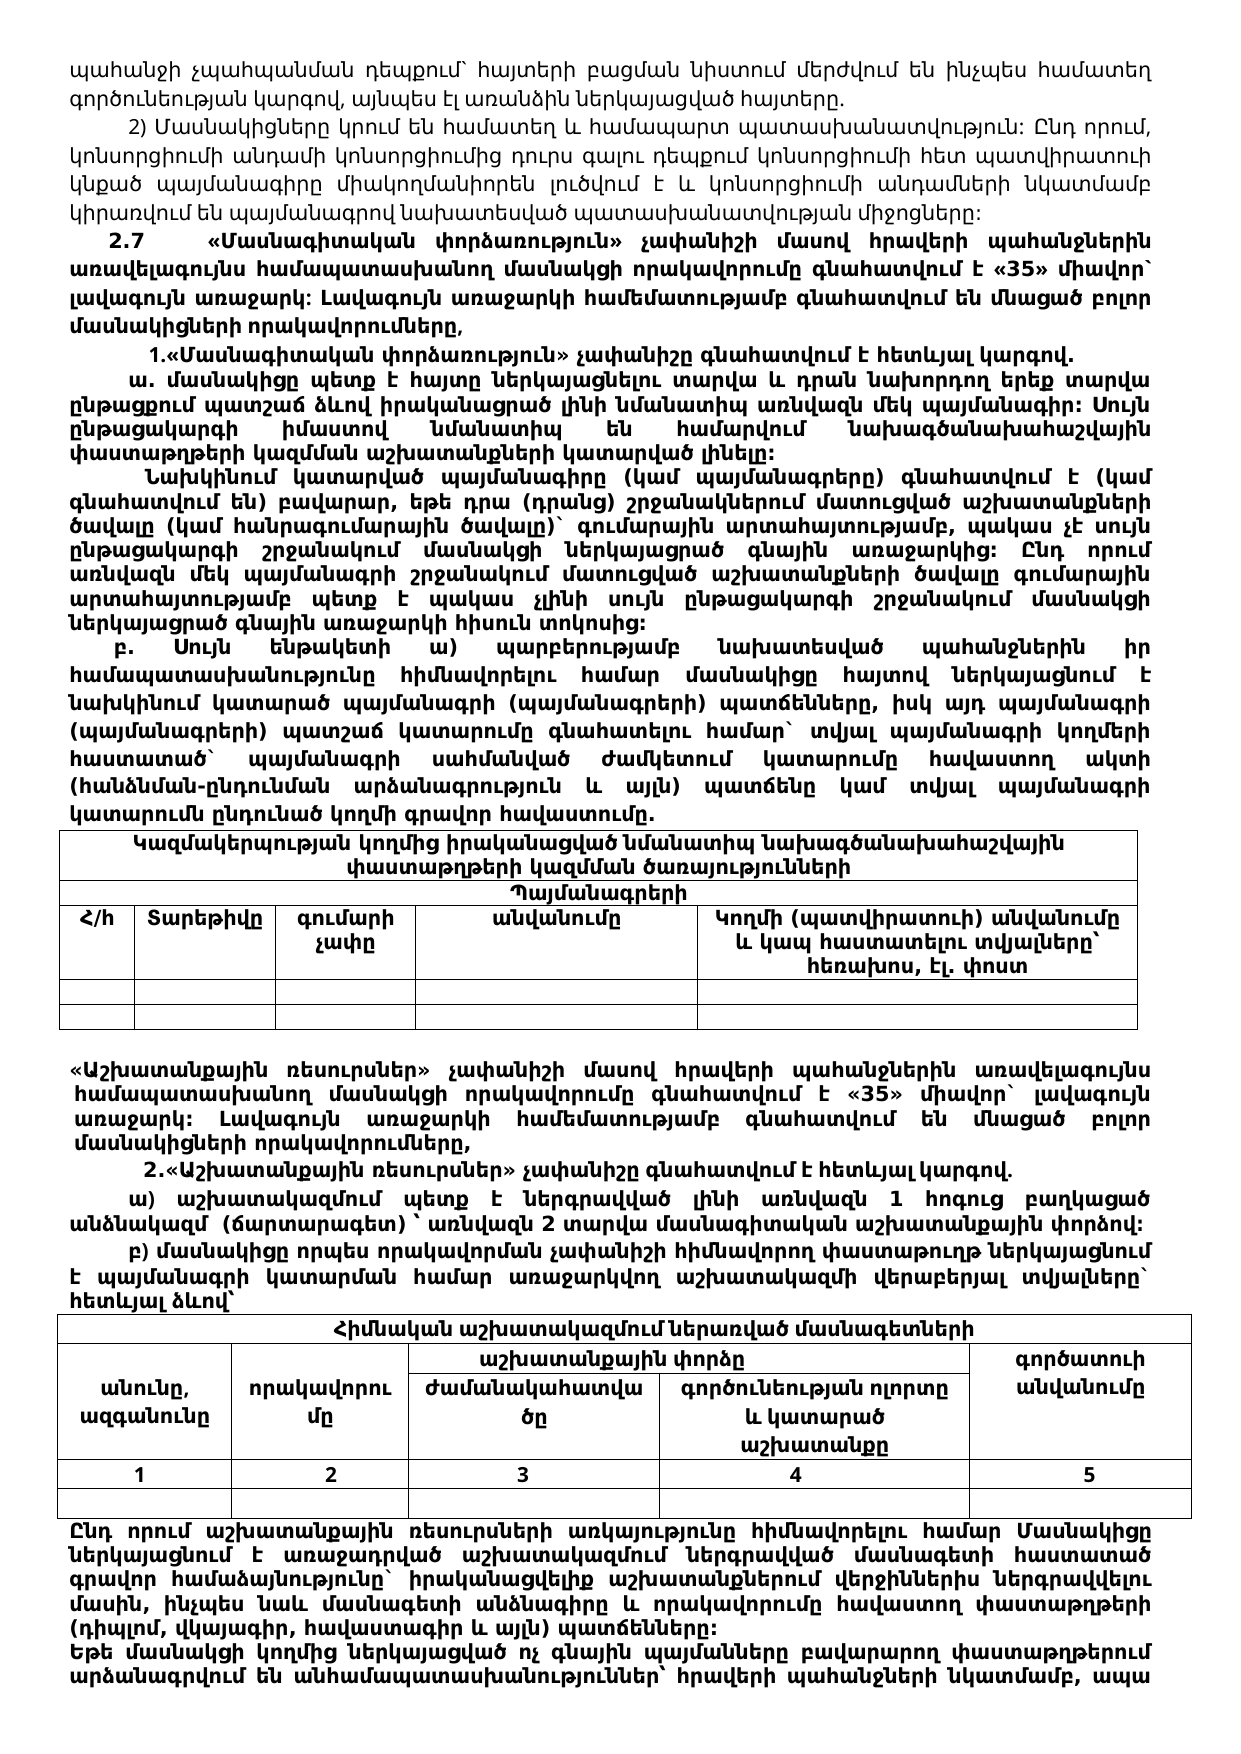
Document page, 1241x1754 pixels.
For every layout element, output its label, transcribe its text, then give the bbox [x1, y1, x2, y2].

table_cell աշխատանքային փորձը [409, 1344, 969, 1372]
table_cell [409, 1489, 659, 1518]
table_cell Կողմի (պատվիրատուի) անվանումը և կապ հաստատելու տվյալները՝ հեռախոս, էլ. փոստ [698, 906, 1137, 979]
table_cell [135, 1005, 275, 1029]
table_cell [698, 980, 1137, 1004]
text 1.«Մասնագիտական փորձառություն» չափանիշը գնահատվում է հետևյալ կարգով. [69, 340, 1152, 368]
table_cell 1 [58, 1460, 231, 1488]
table_header Հիմնական աշխատակազմում ներառված մասնագետների [58, 1315, 1191, 1343]
table_cell [660, 1489, 969, 1518]
text բ) մասնակիցը որպես որակավորման չափանիշի հիմնավորող փաստաթուղթ ներկայացնում է պայմանագրի կատարման համար առաջարկվող աշխատակազմի վերաբերյալ տվյալները` հետևյալ ձևով՝ [69, 1236, 1152, 1313]
table_cell [698, 1005, 1137, 1029]
table_cell 2 [232, 1460, 408, 1488]
text Ընդ որում աշխատանքային ռեսուրսների առկայությունը հիմնավորելու համար Մասնակիցը ներկայացնում է առաջադրված աշխատակազմում ներգրավված մասնագետի հաստատած գրավոր համաձայնությունը` իրականացվելիք աշխատանքներում վերջիններիս ներգրավվելու մասին, ինչպես նաև մասնագետի անձնագիրը և որակավորումը հավաստող փաստաթղթերի (դիպլոմ, վկայագիր, հավաստագիր և այլն) պատճենները: [69, 1519, 1152, 1640]
text Նախկինում կատարված պայմանագիրը (կամ պայմանագրերը) գնահատվում է (կամ գնահատվում են) բավարար, եթե դրա (դրանց) շրջանակներում մատուցված աշխատանքների ծավալը (կամ հանրագումարային ծավալը)` գումարային արտահայտությամբ, պակաս չէ սույն ընթացակարգի շրջանակում մասնակցի ներկայացրած գնային առաջարկից: Ընդ որում առնվազն մեկ պայմանագրի շրջանակում մատուցված աշխատանքների ծավալը գումարային արտահայտությամբ պետք է պակաս չլինի սույն ընթացակարգի շրջանակում մասնակցի ներկայացրած գնային առաջարկի հիսուն տոկոսից: [69, 465, 1152, 635]
text 2) Մասնակիցները կրում են համատեղ և համապարտ պատասխանատվություն: Ընդ որում, կոնսորցիումի անդամի կոնսորցիումից դուրս գալու դեպքում կոնսորցիումի հետ պատվիրատուի կնքած պայմանագիրը միակողմանիորեն լուծվում է և կոնսորցիումի անդամների նկատմամբ կիրառվում են պայմանագրով նախատեսված պատասխանատվության միջոցները: [69, 112, 1152, 226]
text 2.«Աշխատանքային ռեսուրսներ» չափանիշը գնահատվում է հետևյալ կարգով. [143, 1155, 1152, 1184]
table_cell [416, 980, 697, 1004]
table_cell 4 [660, 1460, 969, 1488]
table_cell Տարեթիվը [135, 906, 275, 979]
table_cell [276, 1005, 415, 1029]
table_cell գործատուի անվանումը [970, 1344, 1191, 1459]
table_cell [416, 1005, 697, 1029]
table_cell անունը, ազգանունը [58, 1344, 231, 1459]
table_cell 3 [409, 1460, 659, 1488]
text ա) աշխատակազմում պետք է ներգրավված լինի առնվազն 1 հոգուց բաղկացած անձնակազմ (ճարտարագետ) ՝ առնվազն 2 տարվա մասնագիտական աշխատանքային փորձով։ [69, 1184, 1152, 1236]
table_cell [58, 1489, 231, 1518]
table_cell [60, 1005, 134, 1029]
table_cell [970, 1489, 1191, 1518]
table_cell Հ/հ [60, 906, 134, 979]
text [69, 56, 1152, 112]
text բ. Սույն ենթակետի ա) պարբերությամբ նախատեսված պահանջներին իր համապատասխանությունը հիմնավորելու համար մասնակիցը հայտով ներկայացնում է նախկինում կատարած պայմանագրի (պայմանագրերի) պատճենները, իսկ այդ պայմանագրի (պայմանագրերի) պատշաճ կատարումը գնահատելու համար` տվյալ պայմանագրի կողմերի հաստատած` պայմանագրի սահմանված ժամկետում կատարումը հավաստող ակտի (հանձնման-ընդունման արձանագրություն և այլն) պատճենը կամ տվյալ պայմանագրի կատարումն ընդունած կողմի գրավոր հավաստումը. [69, 635, 1152, 826]
table_cell որակավորումը [232, 1344, 408, 1459]
text «Աշխատանքային ռեսուրսներ» չափանիշի մասով հրավերի պահանջներին առավելագույնս համապատասխանող մասնակցի որակավորումը գնահատվում է «35» միավոր` լավագույն առաջարկ: Լավագույն առաջարկի համեմատությամբ գնահատվում են մնացած բոլոր մասնակիցների որակավորումները, [69, 1058, 1152, 1155]
table_cell գործունեության ոլորտը և կատարած աշխատանքը [660, 1374, 969, 1459]
table_cell [232, 1489, 408, 1518]
table_header Կազմակերպության կողմից իրականացված նմանատիպ նախագծանախահաշվային փաստաթղթերի կազմման ծառայությունների [60, 831, 1137, 879]
table_cell 5 [970, 1460, 1191, 1488]
table_cell [276, 980, 415, 1004]
table_cell անվանումը [416, 906, 697, 979]
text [69, 1640, 1152, 1689]
text ա. մասնակիցը պետք է հայտը ներկայացնելու տարվա և դրան նախորդող երեք տարվա ընթացքում պատշաճ ձևով իրականացրած լինի նմանատիպ առնվազն մեկ պայմանագիր: Սույն ընթացակարգի իմաստով նմանատիպ են համարվում նախագծանախահաշվային փաստաթղթերի կազմման աշխատանքների կատարված լինելը: [69, 368, 1152, 465]
table_cell Պայմանագրերի [60, 881, 1137, 905]
table_cell գումարի չափը [276, 906, 415, 979]
table_cell [135, 980, 275, 1004]
text 2.7 «Մասնագիտական փորձառություն» չափանիշի մասով հրավերի պահանջներին առավելագույնս համապատասխանող մասնակցի որակավորումը գնահատվում է «35» միավոր` լավագույն առաջարկ: Լավագույն առաջարկի համեմատությամբ գնահատվում են մնացած բոլոր մասնակիցների որակավորումները, [69, 226, 1152, 340]
table_cell [60, 980, 134, 1004]
table_cell ժամանակահատվածը [409, 1374, 659, 1459]
